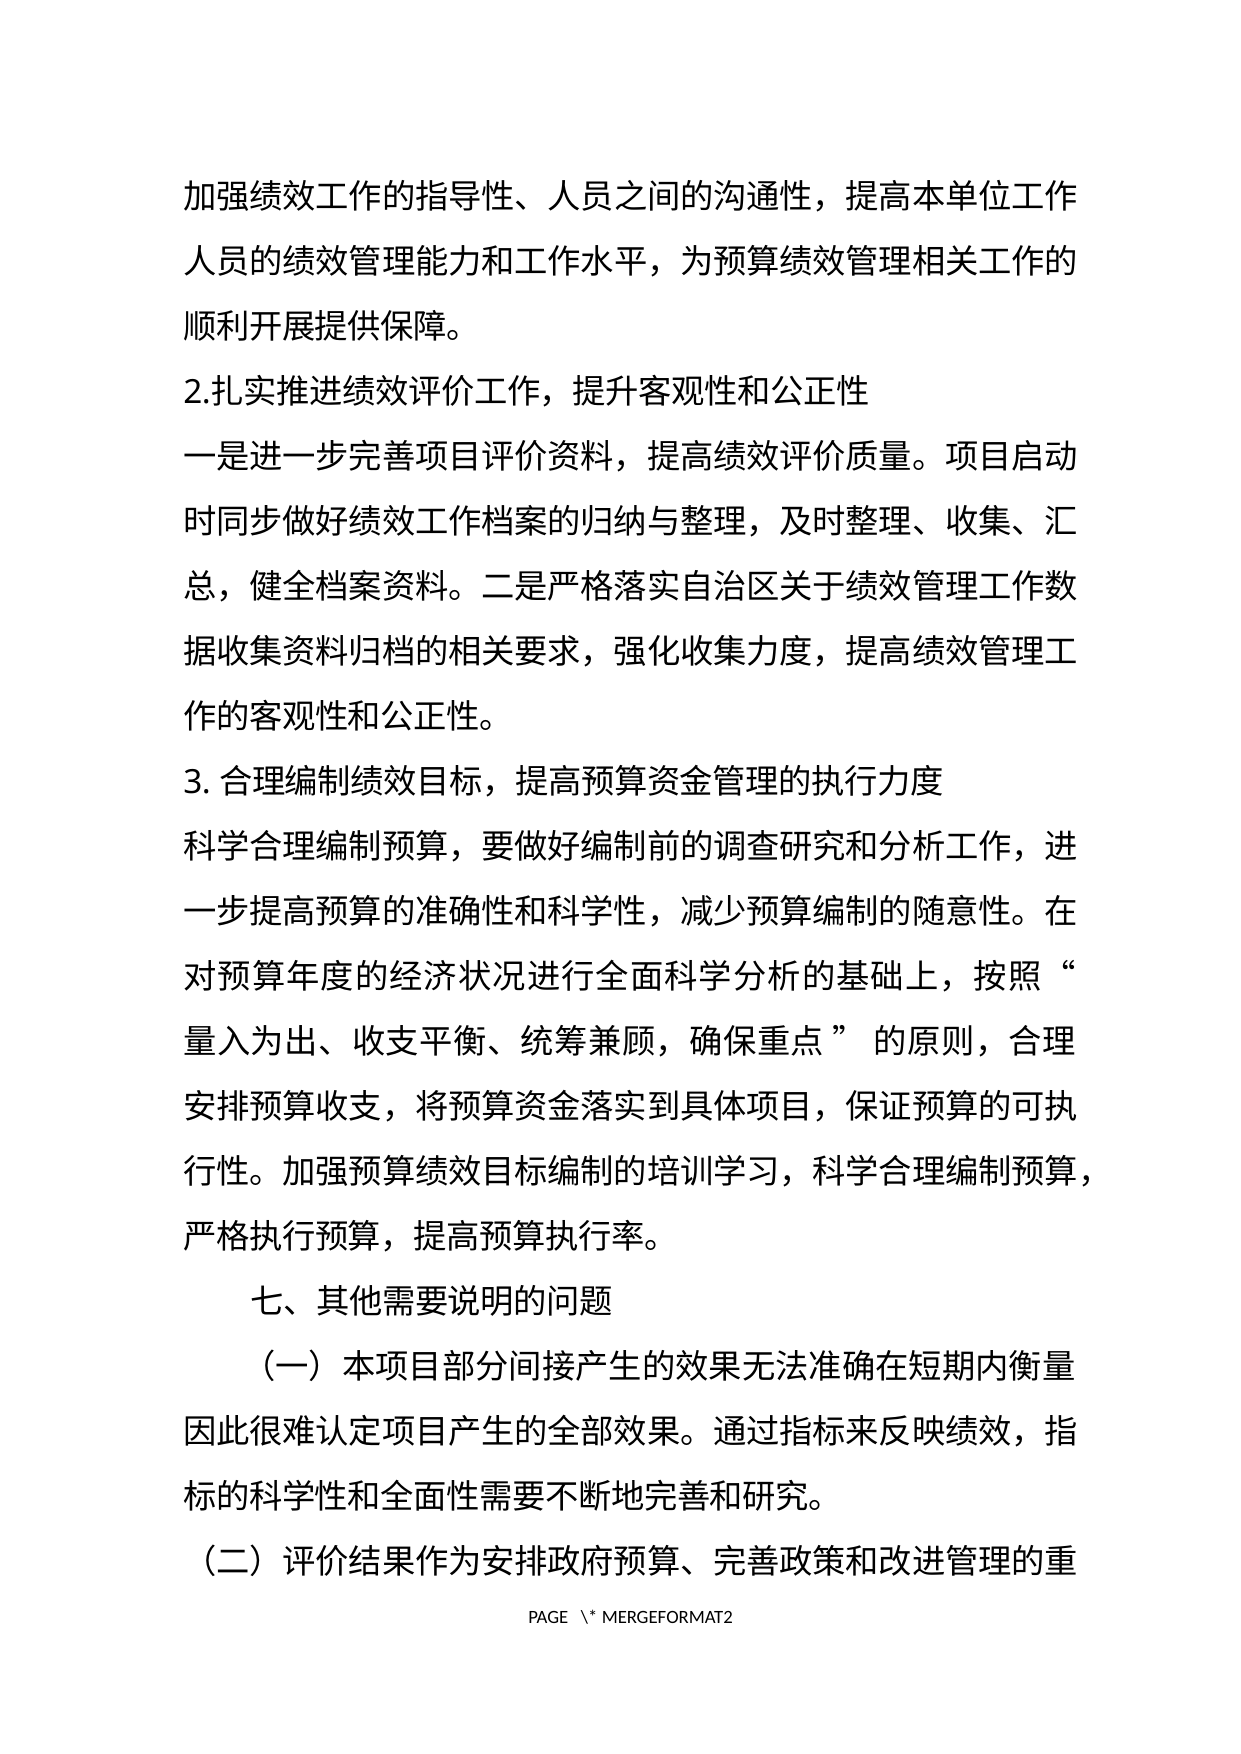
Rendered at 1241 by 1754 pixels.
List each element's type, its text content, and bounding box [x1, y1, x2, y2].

text 七、其他需要说明的问题 [183, 1267, 1078, 1332]
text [183, 162, 1078, 1267]
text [183, 1332, 1078, 1592]
